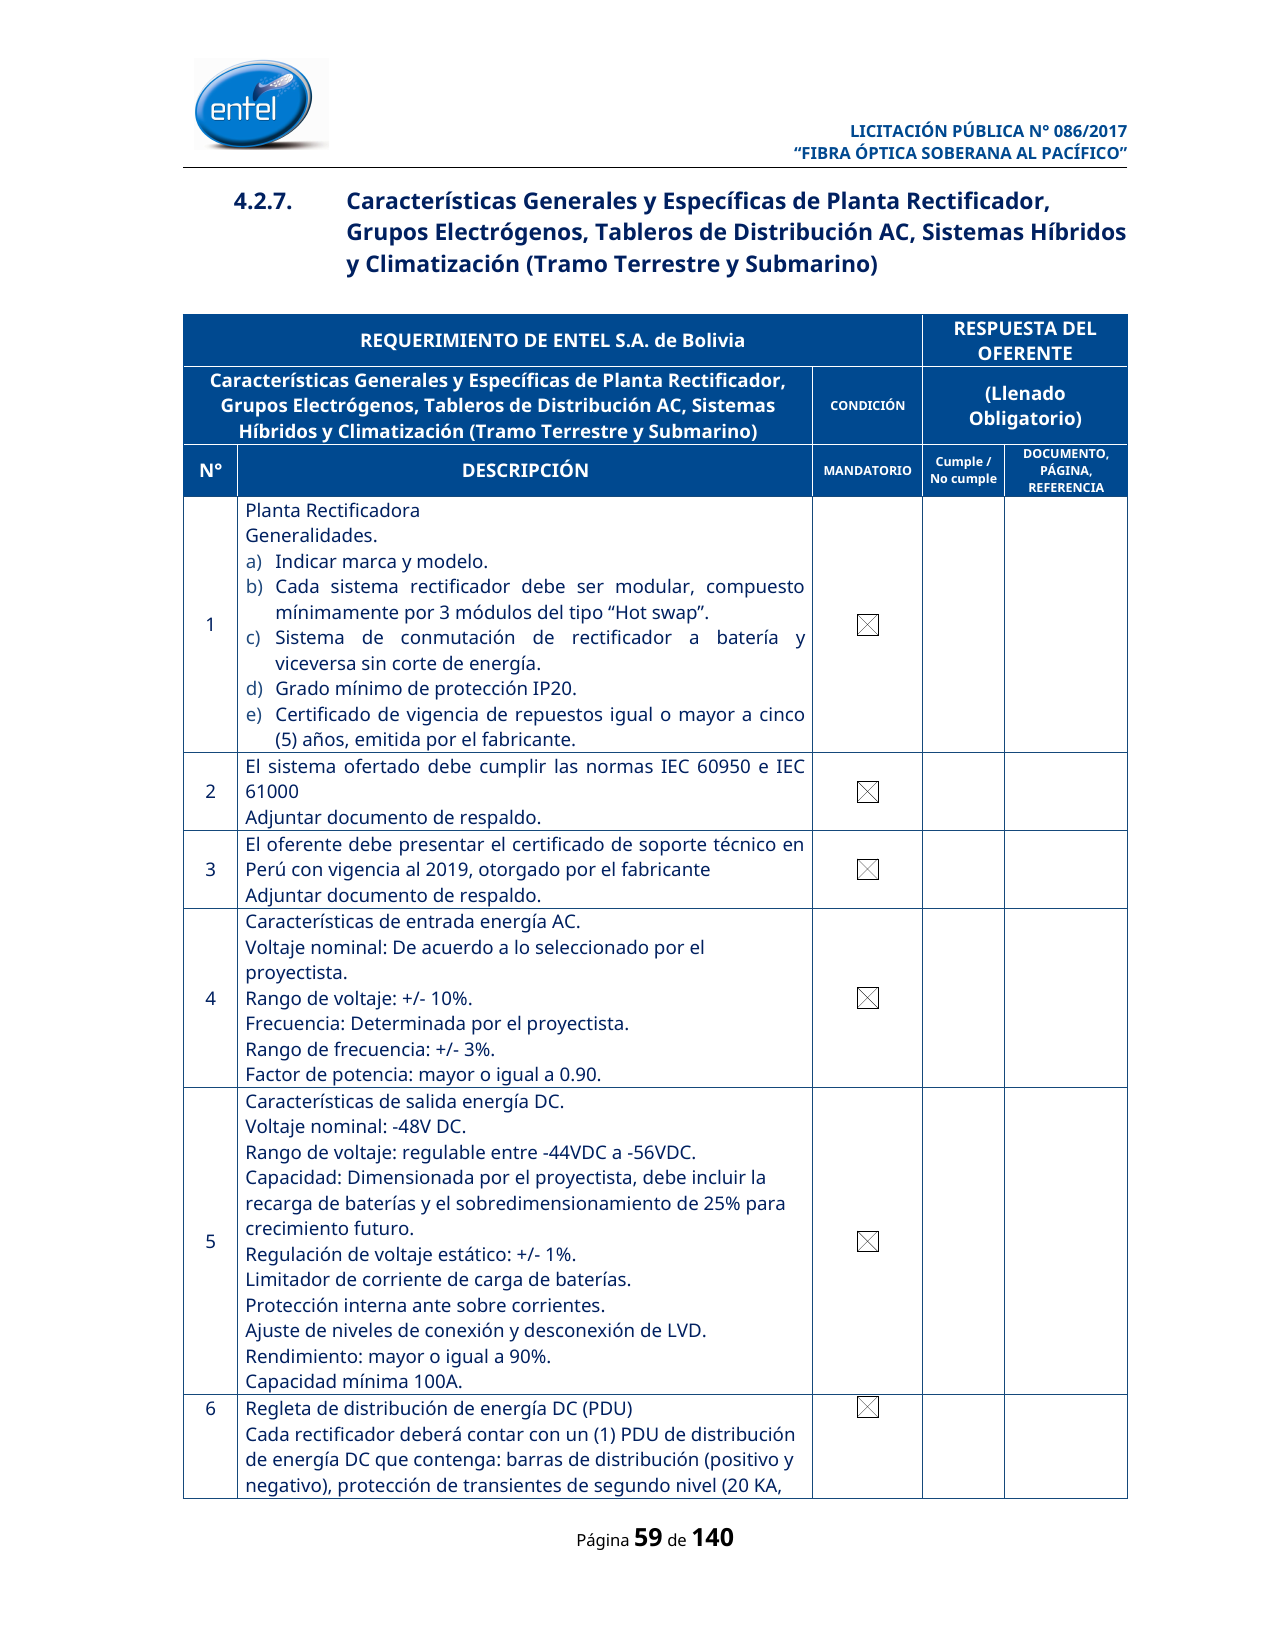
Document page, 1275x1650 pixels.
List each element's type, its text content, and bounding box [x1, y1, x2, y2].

table_cell [1005, 753, 1127, 830]
table_cell [1005, 1088, 1127, 1394]
list Características Generales y Específicas de Planta Rectificador, Grupos Electrógenos, Tableros de Distribución AC, Sistemas Híbridos y Climatización (Tramo Terrestre y Submarino) [234, 185, 1127, 279]
table_cell [1005, 909, 1127, 1087]
picture [194, 58, 330, 150]
table_cell [813, 909, 922, 1087]
table_cell [813, 831, 922, 907]
table_cell [923, 497, 1004, 752]
table_header RESPUESTA DEL OFERENTE [923, 315, 1127, 366]
table_cell [1005, 831, 1127, 907]
table_cell Cumple / No cumple [923, 445, 1004, 496]
table_cell [923, 909, 1004, 1087]
table_cell [923, 831, 1004, 907]
table_cell Características de entrada energía AC. Voltaje nominal: De acuerdo a lo seleccionado por el proyectista. Rango de voltaje: +/- 10%. Frecuencia: Determinada por el proyectista. Rango de frecuencia: +/- 3%. Factor de potencia: mayor o igual a 0.90. [238, 909, 812, 1087]
table_cell Planta Rectificadora Generalidades. Indicar marca y modelo. Cada sistema rectificador debe ser modular, compuesto mínimamente por 3 módulos del tipo “Hot swap”. Sistema de conmutación de rectificador a batería y viceversa sin corte de energía. Grado mínimo de protección IP20. Certificado de vigencia de repuestos igual o mayor a cinco (5) años, emitida por el fabricante. [238, 497, 812, 752]
table_cell N° [184, 445, 237, 496]
table_cell El oferente debe presentar el certificado de soporte técnico en Perú con vigencia al 2019, otorgado por el fabricante Adjuntar documento de respaldo. [238, 831, 812, 907]
table_cell [813, 497, 922, 752]
table_cell Características de salida energía DC. Voltaje nominal: -48V DC. Rango de voltaje: regulable entre -44VDC a -56VDC. Capacidad: Dimensionada por el proyectista, debe incluir la recarga de baterías y el sobredimensionamiento de 25% para crecimiento futuro. Regulación de voltaje estático: +/- 1%. Limitador de corriente de carga de baterías. Protección interna ante sobre corrientes. Ajuste de niveles de conexión y desconexión de LVD. Rendimiento: mayor o igual a 90%. Capacidad mínima 100A. [238, 1088, 812, 1394]
table_cell 2 [184, 753, 237, 830]
table_cell CONDICIÓN [813, 367, 922, 444]
table_cell 1 [184, 497, 237, 752]
table_header REQUERIMIENTO DE ENTEL S.A. de Bolivia [184, 315, 922, 366]
table_cell [1005, 497, 1127, 752]
table_cell [813, 1395, 922, 1497]
table_cell [813, 753, 922, 830]
table_cell (Llenado Obligatorio) [923, 367, 1127, 444]
table_cell [813, 1088, 922, 1394]
table_cell DOCUMENTO, PÁGINA, REFERENCIA [1005, 445, 1127, 496]
table_cell 3 [184, 831, 237, 907]
table_cell [923, 1395, 1004, 1497]
table_cell MANDATORIO [813, 445, 922, 496]
table_cell 6 [184, 1395, 237, 1497]
table_cell El sistema ofertado debe cumplir las normas IEC 60950 e IEC 61000 Adjuntar documento de respaldo. [238, 753, 812, 830]
table_cell Características Generales y Específicas de Planta Rectificador, Grupos Electrógenos, Tableros de Distribución AC, Sistemas Híbridos y Climatización (Tramo Terrestre y Submarino) [184, 367, 812, 444]
table_cell [1005, 1395, 1127, 1497]
table_cell 4 [184, 909, 237, 1087]
table_cell [923, 753, 1004, 830]
table_cell [923, 1088, 1004, 1394]
table_cell 5 [184, 1088, 237, 1394]
table_cell DESCRIPCIÓN [238, 445, 812, 496]
